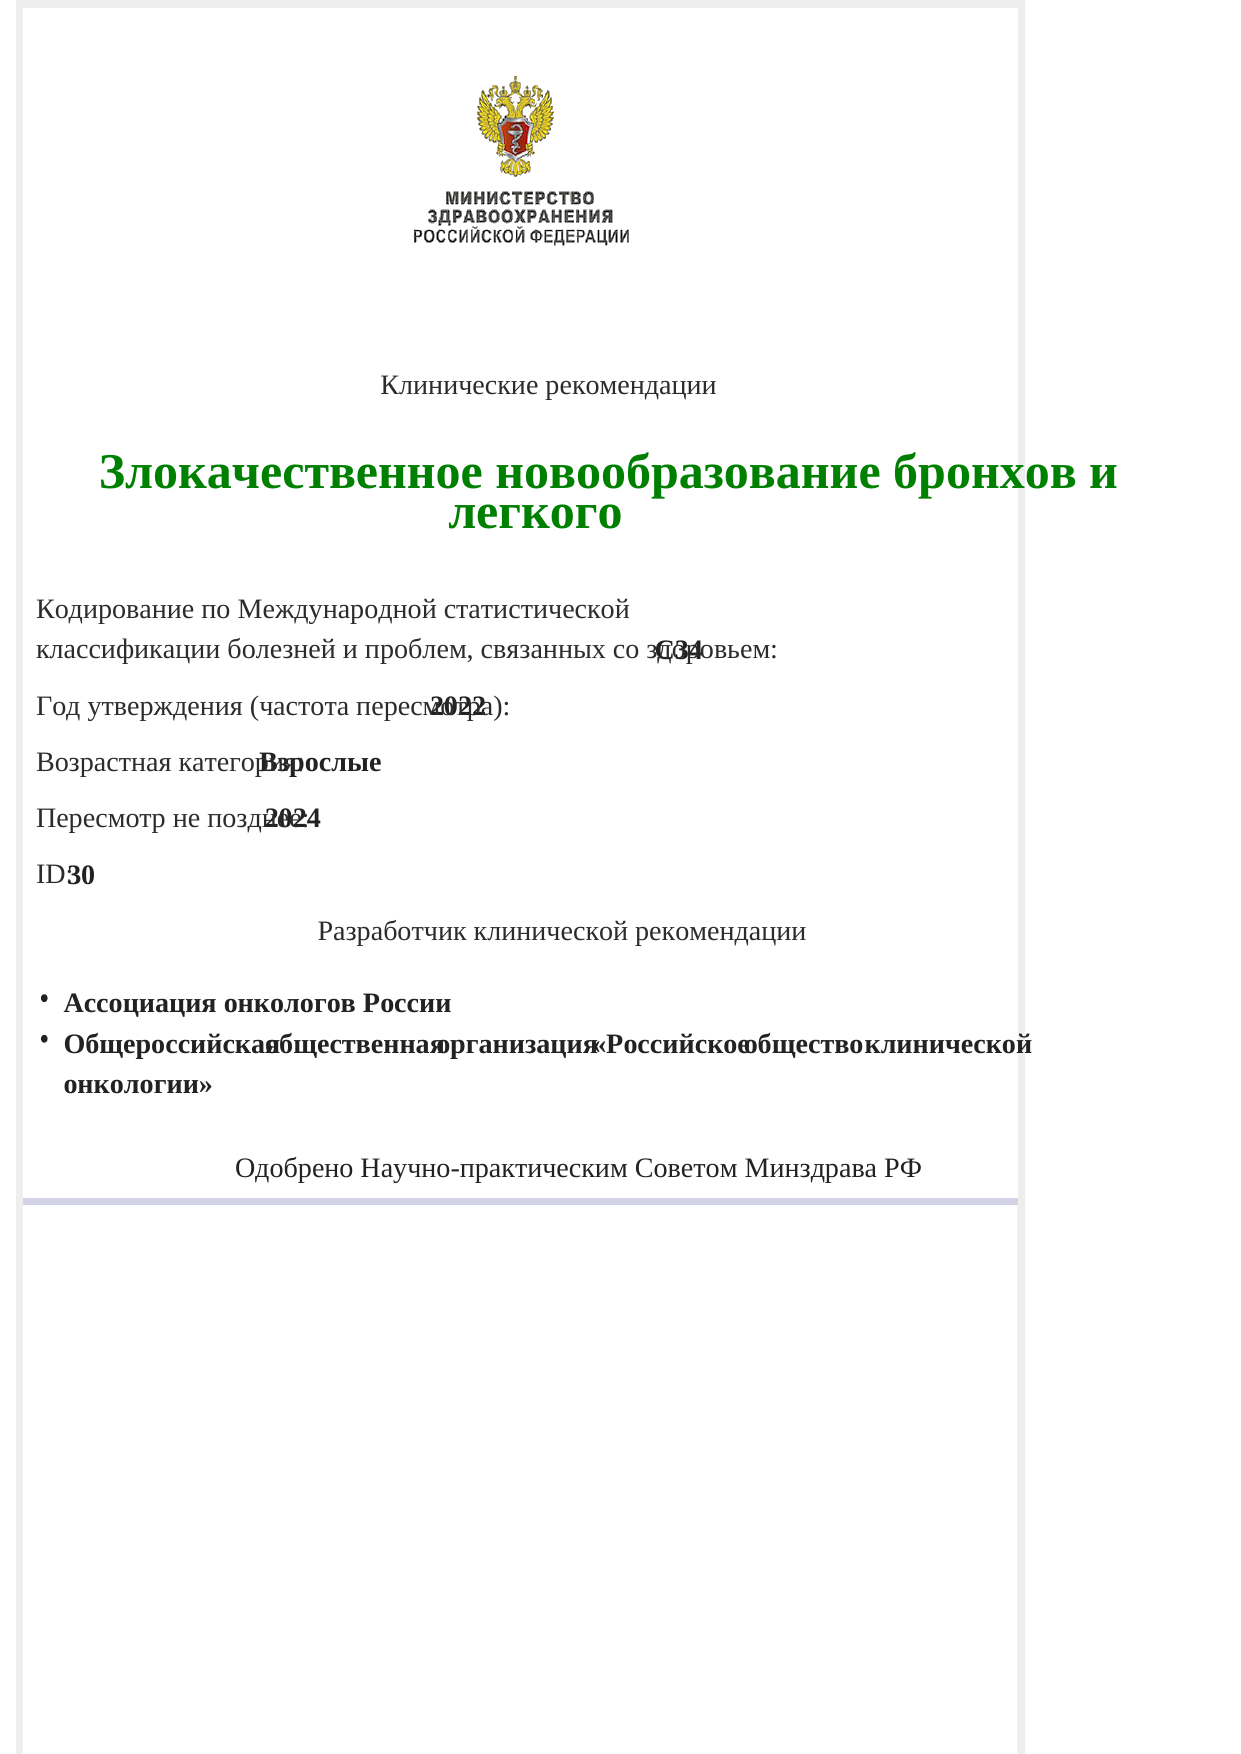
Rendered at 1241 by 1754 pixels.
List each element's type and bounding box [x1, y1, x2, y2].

picture [410, 70, 632, 249]
